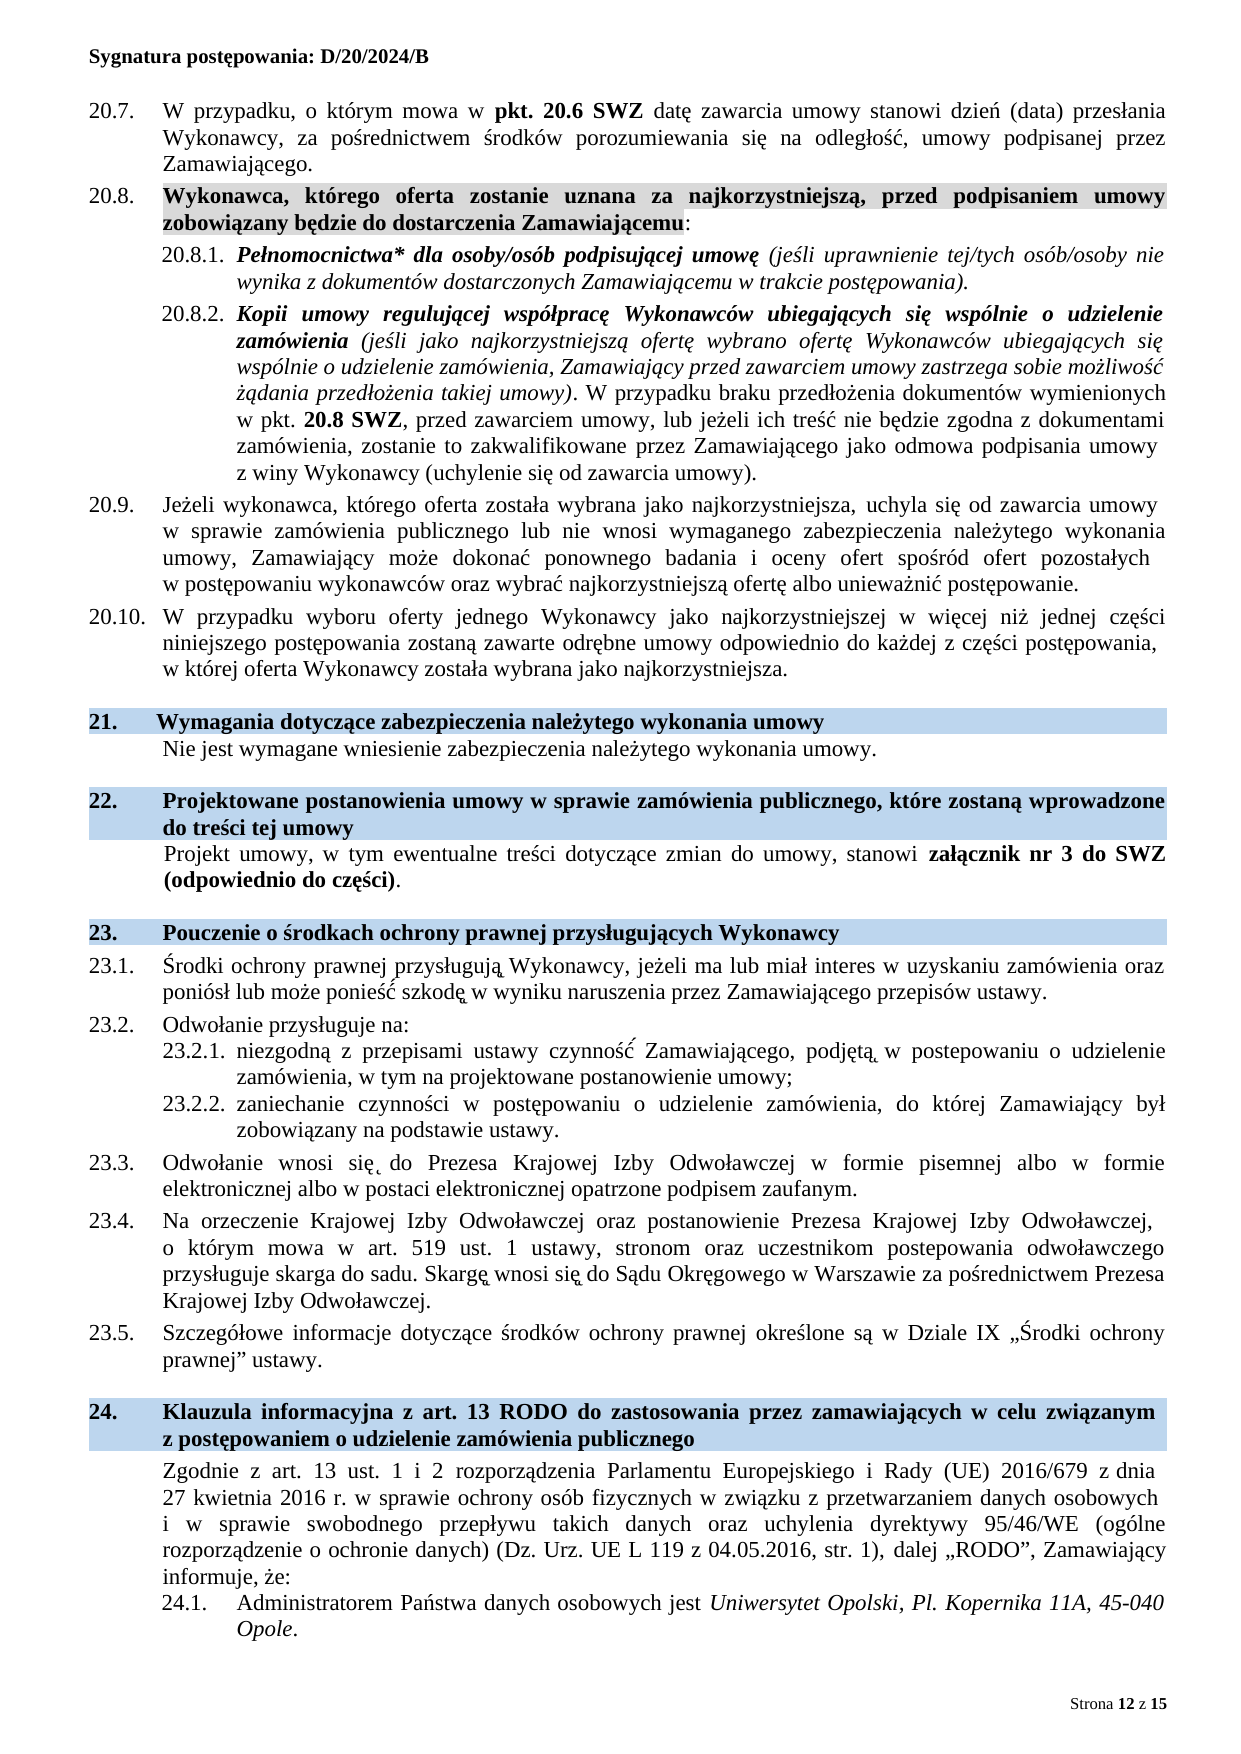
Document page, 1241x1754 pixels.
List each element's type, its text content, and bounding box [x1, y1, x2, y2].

list W przypadku, o którym mowa w pkt. 20.6 SWZ datę zawarcia umowy stanowi dzień (data) przesłania Wykonawcy, za pośrednictwem środków porozumiewania się na odległość, umowy podpisanej przez Zamawiającego. [89, 97, 1167, 176]
list Szczegółowe informacje dotyczące środków ochrony prawnej określone są w Dziale IX „Środki ochrony prawnej” ustawy. [89, 1319, 1167, 1372]
list Administratorem Państwa danych osobowych jest Uniwersytet Opolski, Pl. Kopernika 11A, 45-040 Opole. [161, 1589, 1167, 1642]
list niezgodną z przepisami ustawy czynność́ Zamawiającego, podjętą̨ w postepowaniu o udzielenie zamówienia, w tym na projektowane postanowienie umowy; [162, 1037, 1167, 1090]
list Odwołanie wnosi się̨ do Prezesa Krajowej Izby Odwoławczej w formie pisemnej albo w formie elektronicznej albo w postaci elektronicznej opatrzone podpisem zaufanym. [89, 1149, 1167, 1201]
list Jeżeli wykonawca, którego oferta została wybrana jako najkorzystniejsza, uchyla się od zawarcia umowy w sprawie zamówienia publicznego lub nie wnosi wymaganego zabezpieczenia należytego wykonania umowy, Zamawiający może dokonać ponownego badania i oceny ofert spośród ofert pozostałych w postępowaniu wykonawców oraz wybrać najkorzystniejszą ofertę albo unieważnić postępowanie. [89, 491, 1167, 597]
list zaniechanie czynności w postępowaniu o udzielenie zamówienia, do której Zamawiający był zobowiązany na podstawie ustawy. [162, 1090, 1167, 1142]
text Nie jest wymagane wniesienie zabezpieczenia należytego wykonania umowy. [162, 734, 1167, 761]
list Środki ochrony prawnej przysługują̨ Wykonawcy, jeżeli ma lub miał interes w uzyskaniu zamówienia oraz poniósł lub może ponieść́ szkodę̨ w wyniku naruszenia przez Zamawiającego przepisów ustawy. [89, 952, 1167, 1004]
list Pouczenie o środkach ochrony prawnej przysługujących Wykonawcy [89, 919, 1167, 945]
list Klauzula informacyjna z art. 13 RODO do zastosowania przez zamawiających w celu związanym z postępowaniem o udzielenie zamówienia publicznego [89, 1398, 1167, 1451]
list Wymagania dotyczące zabezpieczenia należytego wykonania umowy [89, 708, 1167, 734]
list Pełnomocnictwa* dla osoby/osób podpisującej umowę (jeśli uprawnienie tej/tych osób/osoby nie wynika z dokumentów dostarczonych Zamawiającemu w trakcie postępowania). [161, 241, 1167, 294]
text Zgodnie z art. 13 ust. 1 i 2 rozporządzenia Parlamentu Europejskiego i Rady (UE) 2016/679 z dnia 27 kwietnia 2016 r. w sprawie ochrony osób fizycznych w związku z przetwarzaniem danych osobowych i w sprawie swobodnego przepływu takich danych oraz uchylenia dyrektywy 95/46/WE (ogólne rozporządzenie o ochronie danych) (Dz. Urz. UE L 119 z 04.05.2016, str. 1), dalej „RODO”, Zamawiający informuje, że: [162, 1457, 1167, 1589]
list Kopii umowy regulującej współpracę Wykonawców ubiegających się wspólnie o udzielenie zamówienia (jeśli jako najkorzystniejszą ofertę wybrano ofertę Wykonawców ubiegających się wspólnie o udzielenie zamówienia, Zamawiający przed zawarciem umowy zastrzega sobie możliwość żądania przedłożenia takiej umowy). W przypadku braku przedłożenia dokumentów wymienionych w pkt. 20.8 SWZ, przed zawarciem umowy, lub jeżeli ich treść nie będzie zgodna z dokumentami zamówienia, zostanie to zakwalifikowane przez Zamawiającego jako odmowa podpisania umowy z winy Wykonawcy (uchylenie się od zawarcia umowy). [161, 300, 1167, 485]
list Odwołanie przysługuje na: [89, 1011, 1167, 1037]
text Projekt umowy, w tym ewentualne treści dotyczące zmian do umowy, stanowi załącznik nr 3 do SWZ (odpowiednio do części). [164, 840, 1167, 893]
list W przypadku wyboru oferty jednego Wykonawcy jako najkorzystniejszej w więcej niż jednej części niniejszego postępowania zostaną zawarte odrębne umowy odpowiednio do każdej z części postępowania, w której oferta Wykonawcy została wybrana jako najkorzystniejsza. [89, 603, 1167, 682]
list Projektowane postanowienia umowy w sprawie zamówienia publicznego, które zostaną wprowadzone do treści tej umowy [89, 787, 1167, 840]
list Wykonawca, którego oferta zostanie uznana za najkorzystniejszą, przed podpisaniem umowy zobowiązany będzie do dostarczenia Zamawiającemu: [89, 182, 1167, 235]
list Na orzeczenie Krajowej Izby Odwoławczej oraz postanowienie Prezesa Krajowej Izby Odwoławczej, o którym mowa w art. 519 ust. 1 ustawy, stronom oraz uczestnikom postepowania odwoławczego przysługuje skarga do sadu. Skargę̨ wnosi się̨ do Sądu Okręgowego w Warszawie za pośrednictwem Prezesa Krajowej Izby Odwoławczej. [89, 1208, 1167, 1313]
